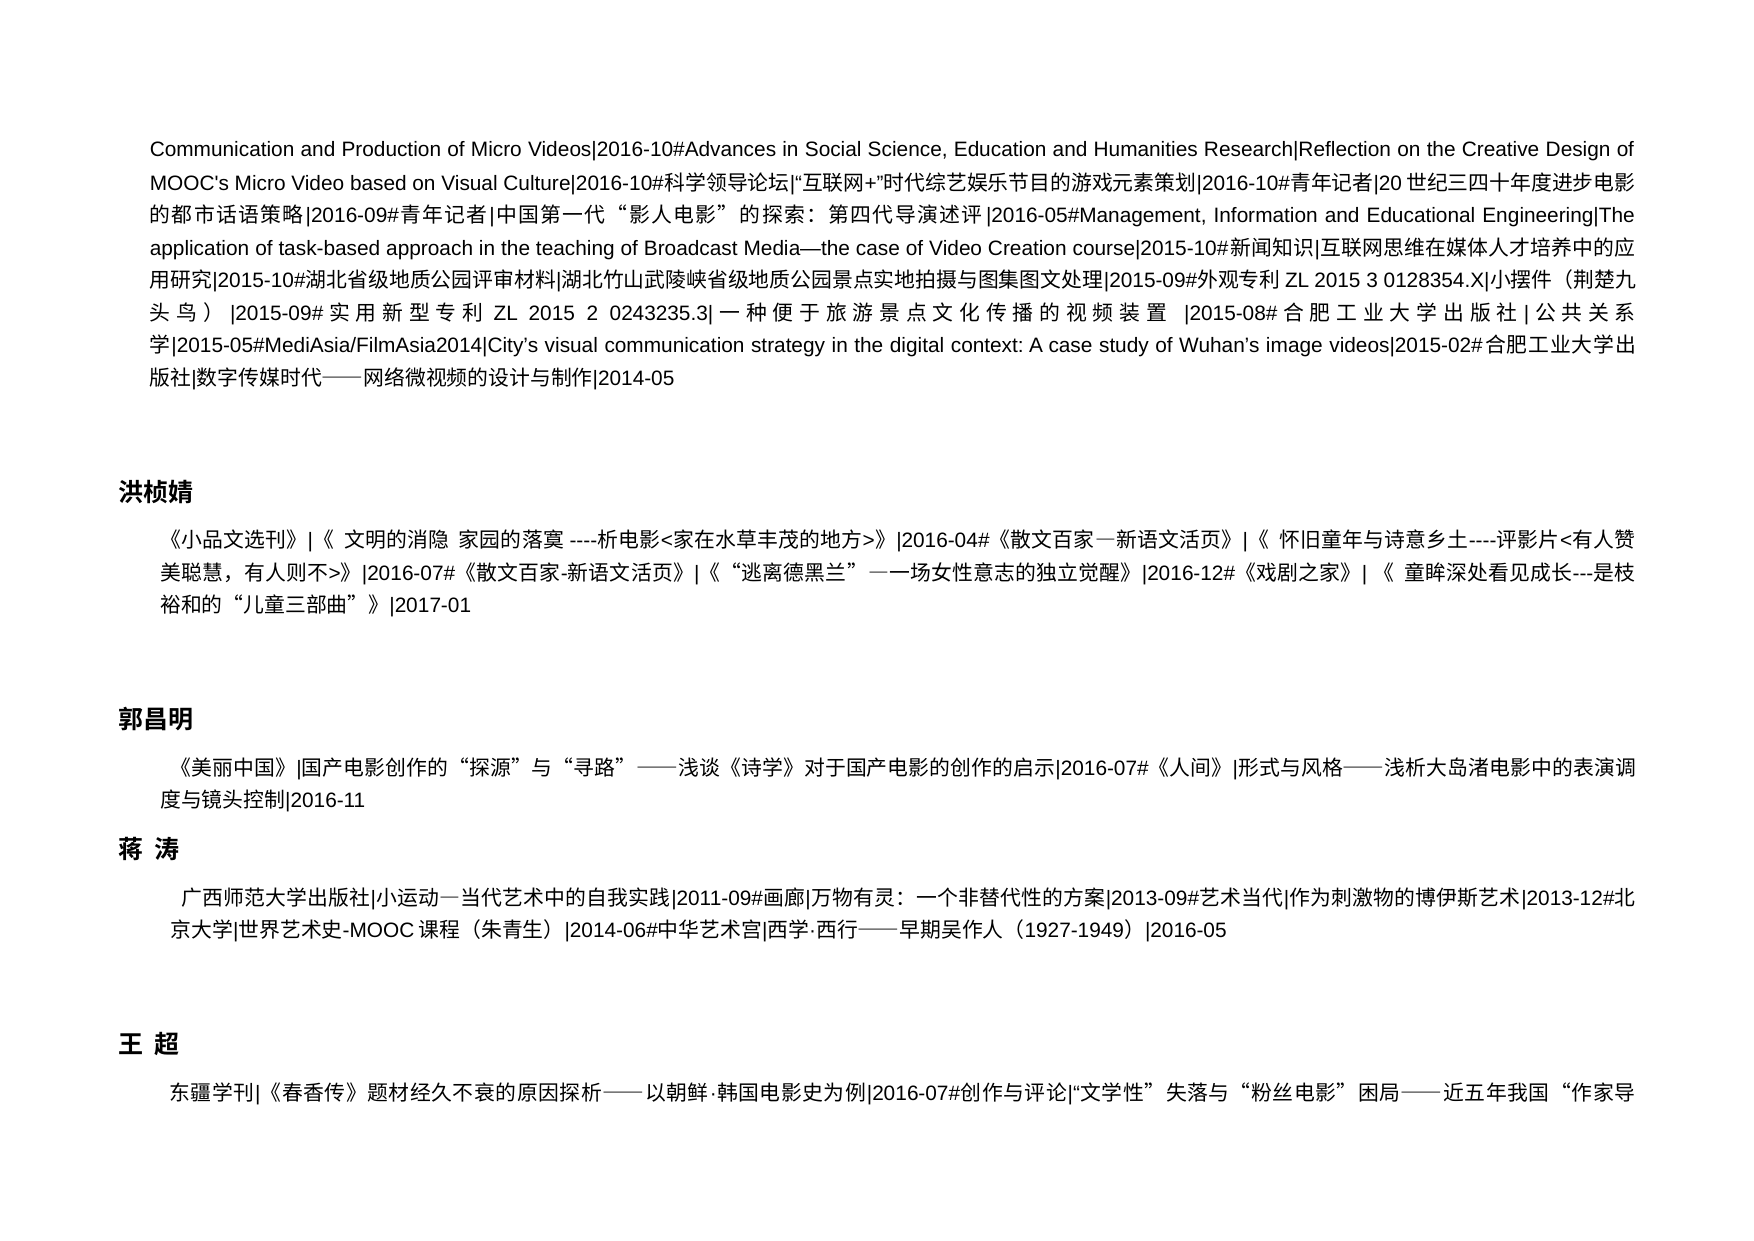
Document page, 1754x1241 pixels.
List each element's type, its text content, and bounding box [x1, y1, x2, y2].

text 洪桢婧 [118, 458, 1636, 523]
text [149, 133, 1636, 393]
text 广西师范大学出版社|小运动—当代艺术中的自我实践|2011-09#画廊|万物有灵：一个非替代性的方案|2013-09#艺术当代|作为刺激物的博伊斯艺术|2013-12#北京大学|世界艺术史-MOOC课程（朱青生）|2014-06#中华艺术宫|西学·西行——早期吴作人（1927-1949）|2016-05 [170, 880, 1636, 945]
text 蒋 涛 [118, 815, 1636, 880]
text 《小品文选刊》|《 文明的消隐 家园的落寞 ----析电影<家在水草丰茂的地方>》|2016-04#《散文百家—新语文活页》|《 怀旧童年与诗意乡土----评影片<有人赞美聪慧，有人则不>》|2016-07#《散文百家-新语文活页》|《“逃离德黑兰”—一场女性意志的独立觉醒》|2016-12#《戏剧之家》| 《 童眸深处看见成长---是枝裕和的“儿童三部曲”》|2017-01 [160, 523, 1636, 620]
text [160, 1075, 1636, 1108]
text 王 超 [118, 1010, 1636, 1075]
text 郭昌明 [118, 685, 1636, 750]
text 《美丽中国》|国产电影创作的“探源”与“寻路”——浅谈《诗学》对于国产电影的创作的启示|2016-07#《人间》|形式与风格——浅析大岛渚电影中的表演调度与镜头控制|2016-11 [160, 750, 1636, 815]
